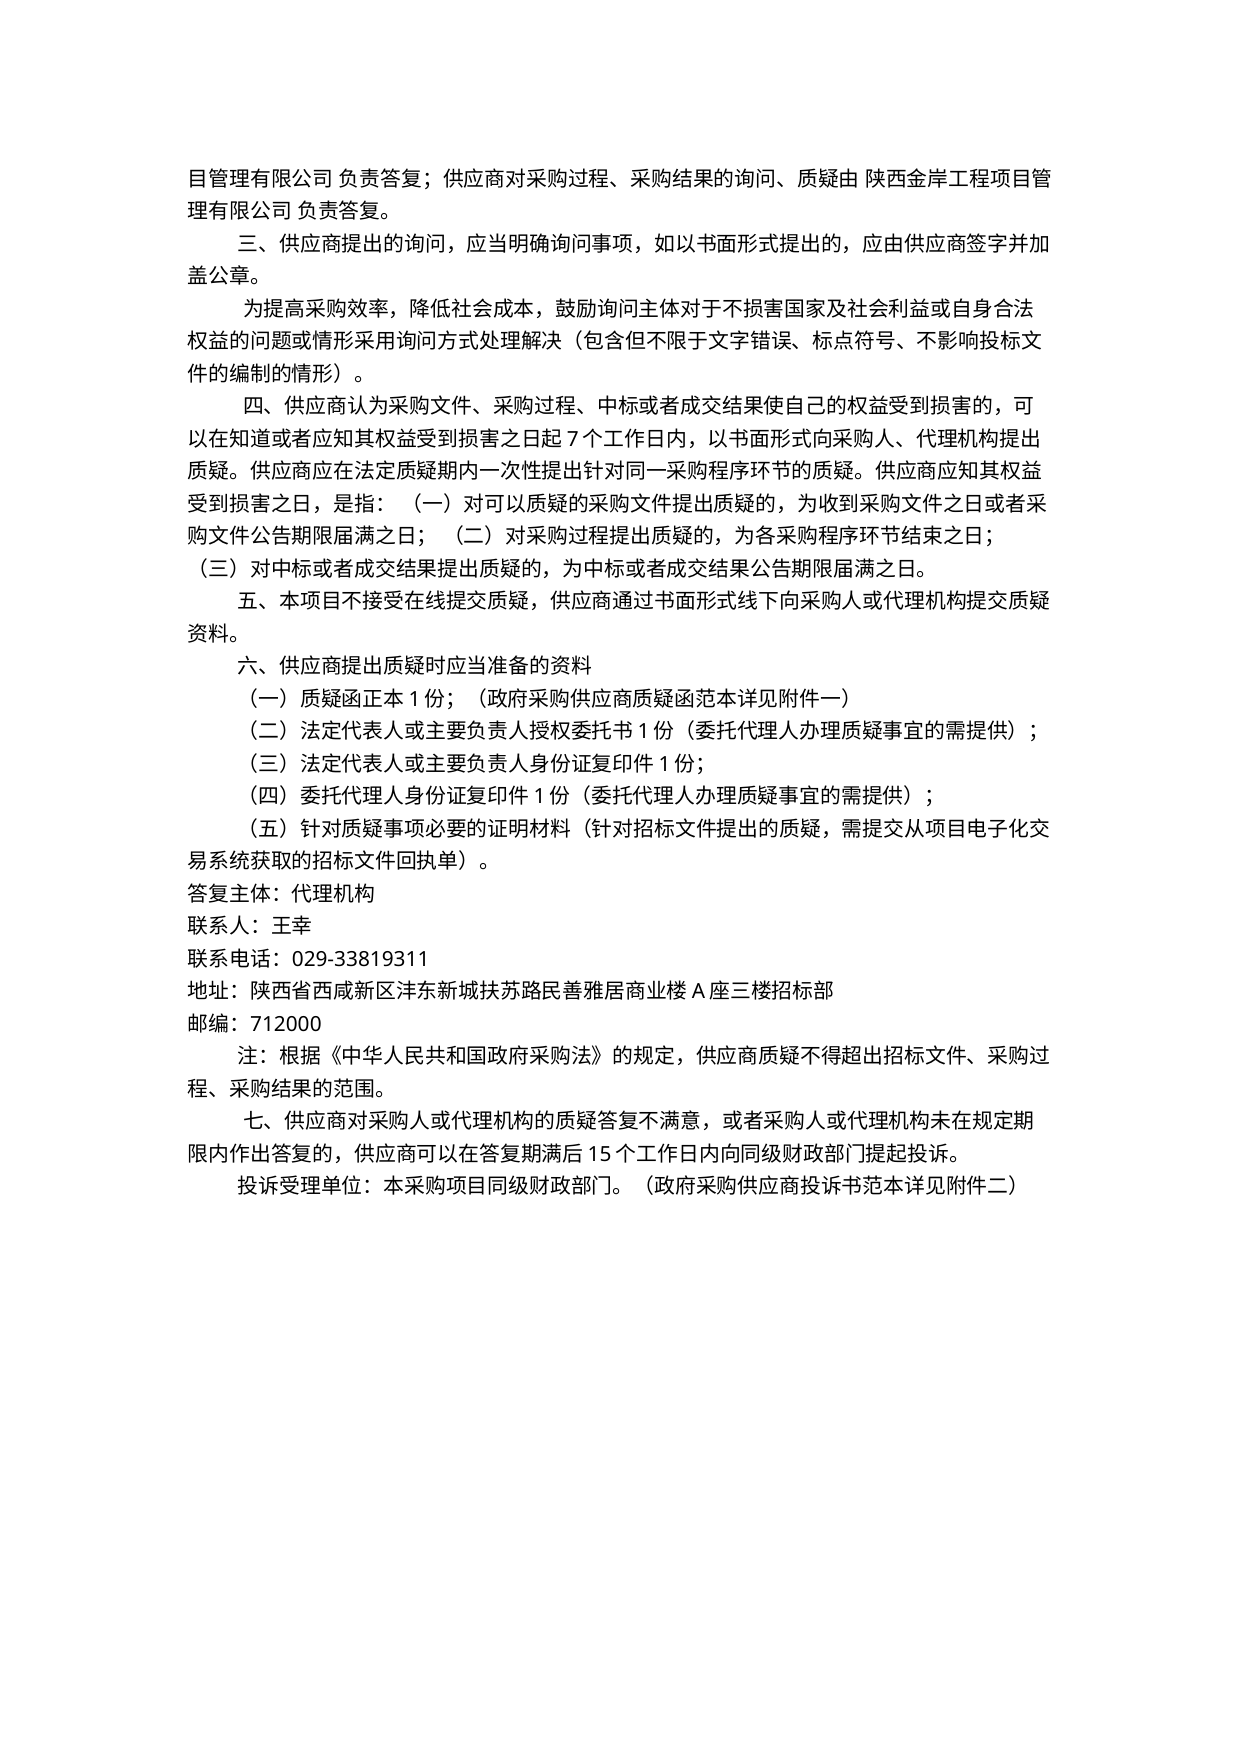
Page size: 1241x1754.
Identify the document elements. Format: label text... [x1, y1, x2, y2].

text 投诉受理单位：本采购项目同级财政部门。（政府采购供应商投诉书范本详见附件二） [187, 1169, 1053, 1202]
text 注：根据《中华人民共和国政府采购法》的规定，供应商质疑不得超出招标文件、采购过程、采购结果的范围。 [187, 1039, 1053, 1104]
text 为提高采购效率，降低社会成本，鼓励询问主体对于不损害国家及社会利益或自身合法权益的问题或情形采用询问方式处理解决（包含但不限于文字错误、标点符号、不影响投标文件的编制的情形）。 [187, 292, 1053, 389]
text 七、供应商对采购人或代理机构的质疑答复不满意，或者采购人或代理机构未在规定期限内作出答复的，供应商可以在答复期满后15个工作日内向同级财政部门提起投诉。 [187, 1104, 1053, 1169]
text （四）委托代理人身份证复印件1份（委托代理人办理质疑事宜的需提供）； [187, 779, 1053, 812]
text 五、本项目不接受在线提交质疑，供应商通过书面形式线下向采购人或代理机构提交质疑资料。 [187, 584, 1053, 649]
text （五）针对质疑事项必要的证明材料（针对招标文件提出的质疑，需提交从项目电子化交易系统获取的招标文件回执单）。 [187, 812, 1053, 877]
text 答复主体：代理机构 [187, 877, 1053, 909]
text 邮编：712000 [187, 1007, 1053, 1039]
text 联系人：王幸 [187, 909, 1053, 942]
text 三、供应商提出的询问，应当明确询问事项，如以书面形式提出的，应由供应商签字并加盖公章。 [187, 227, 1053, 292]
text 地址：陕西省西咸新区沣东新城扶苏路民善雅居商业楼A座三楼招标部 [187, 974, 1053, 1007]
text （三）法定代表人或主要负责人身份证复印件1份； [187, 747, 1053, 779]
text 联系电话：029-33819311 [187, 942, 1053, 974]
text 四、供应商认为采购文件、采购过程、中标或者成交结果使自己的权益受到损害的，可以在知道或者应知其权益受到损害之日起7个工作日内，以书面形式向采购人、代理机构提出质疑。供应商应在法定质疑期内一次性提出针对同一采购程序环节的质疑。供应商应知其权益受到损害之日，是指： （一）对可以质疑的采购文件提出质疑的，为收到采购文件之日或者采购文件公告期限届满之日； （二）对采购过程提出质疑的，为各采购程序环节结束之日； （三）对中标或者成交结果提出质疑的，为中标或者成交结果公告期限届满之日。 [187, 389, 1053, 584]
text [187, 162, 1053, 227]
text 六、供应商提出质疑时应当准备的资料 [187, 649, 1053, 682]
text （二）法定代表人或主要负责人授权委托书1份（委托代理人办理质疑事宜的需提供）； [187, 714, 1053, 747]
text （一）质疑函正本1份；（政府采购供应商质疑函范本详见附件一） [187, 682, 1053, 714]
